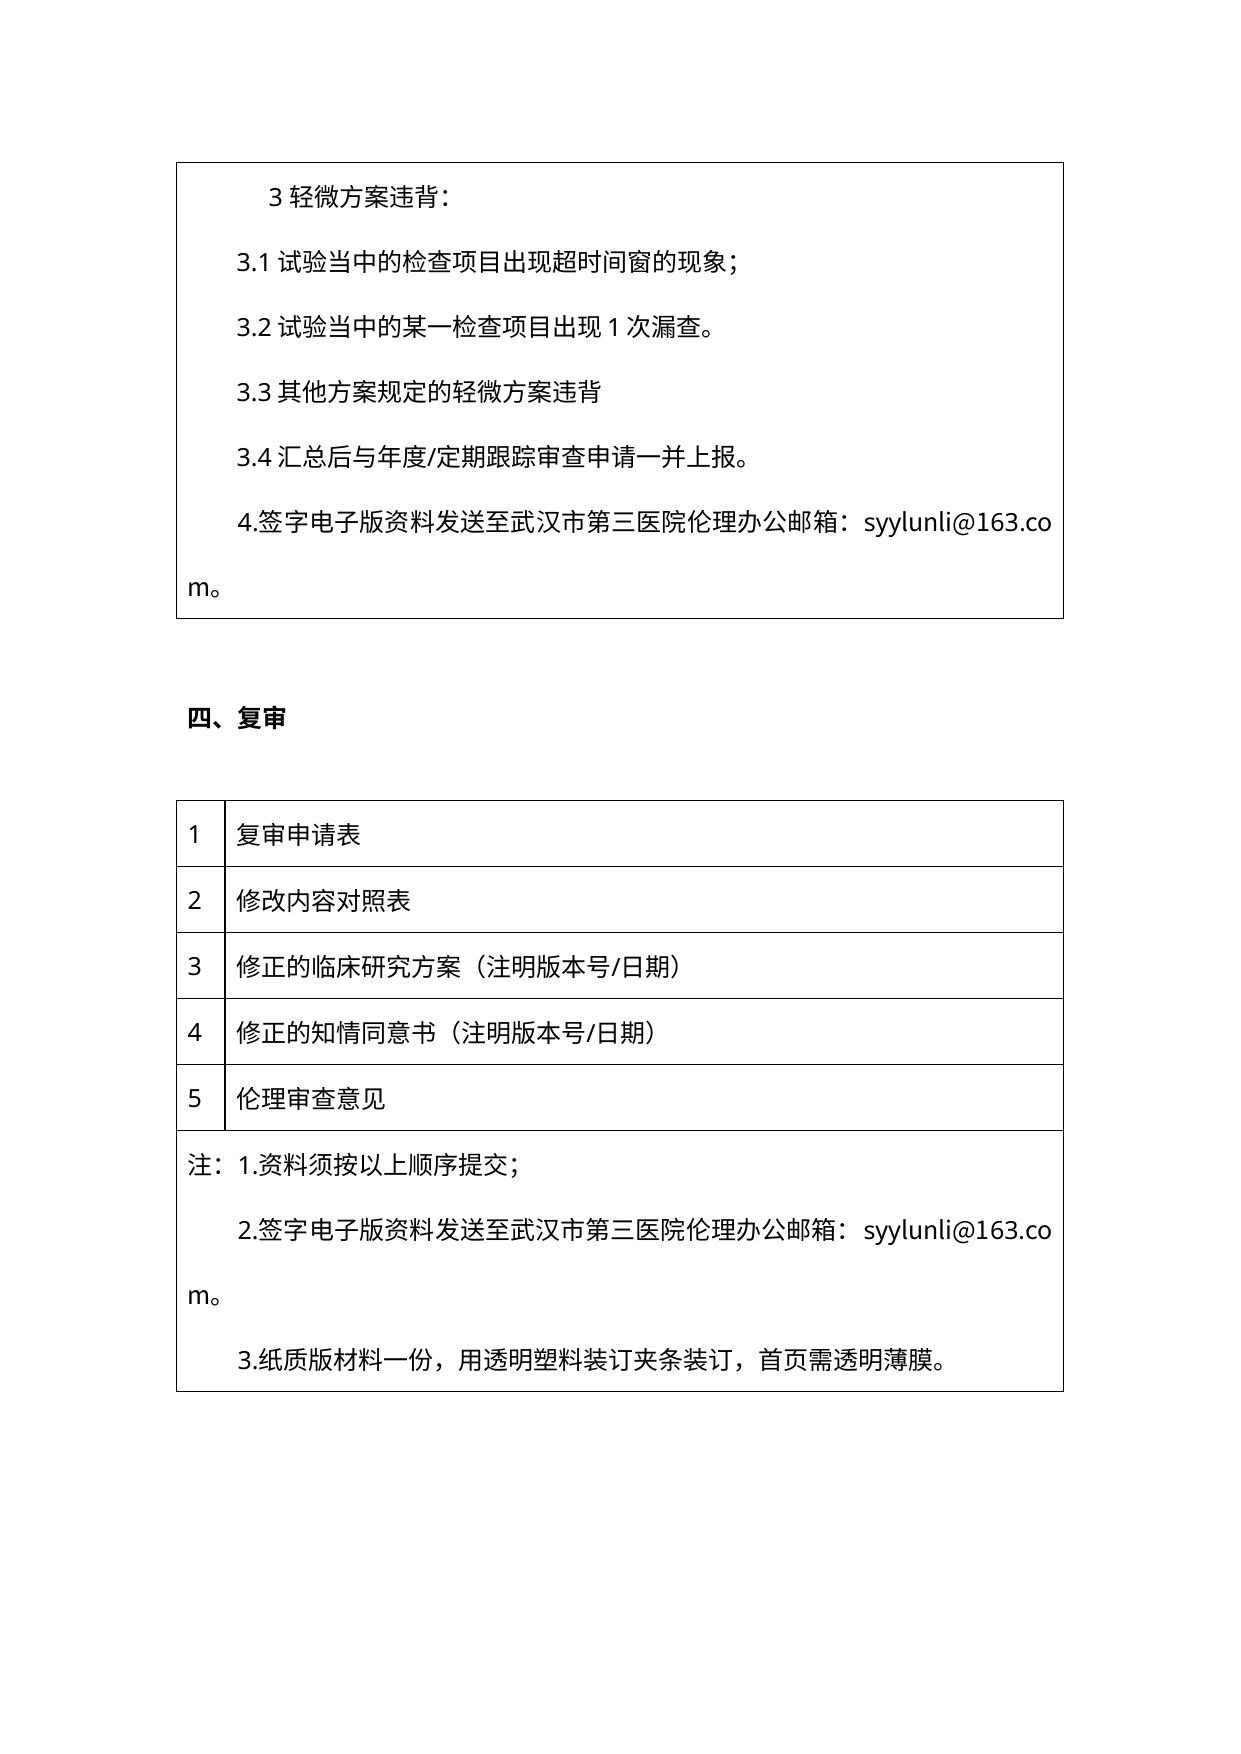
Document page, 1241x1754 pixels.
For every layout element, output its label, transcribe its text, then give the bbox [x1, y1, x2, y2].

table_cell 2 [177, 867, 224, 932]
table_header 复审申请表 [226, 801, 1063, 866]
table_cell 修改内容对照表 [226, 867, 1063, 932]
table_header 1 [177, 801, 224, 866]
subtitle 四、复审 [187, 684, 1053, 749]
table_cell 伦理审查意见 [226, 1065, 1063, 1130]
table_cell 3 [177, 933, 224, 998]
table_cell 修正的知情同意书（注明版本号/日期） [226, 999, 1063, 1064]
table_cell 5 [177, 1065, 224, 1130]
table_cell 修正的临床研究方案（注明版本号/日期） [226, 933, 1063, 998]
table_cell 4 [177, 999, 224, 1064]
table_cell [177, 163, 1063, 618]
table_cell 注：1.资料须按以上顺序提交； 2.签字电子版资料发送至武汉市第三医院伦理办公邮箱：syylunli@163.com。 3.纸质版材料一份，用透明塑料装订夹条装订，首页需透明薄膜。 [177, 1131, 1063, 1391]
